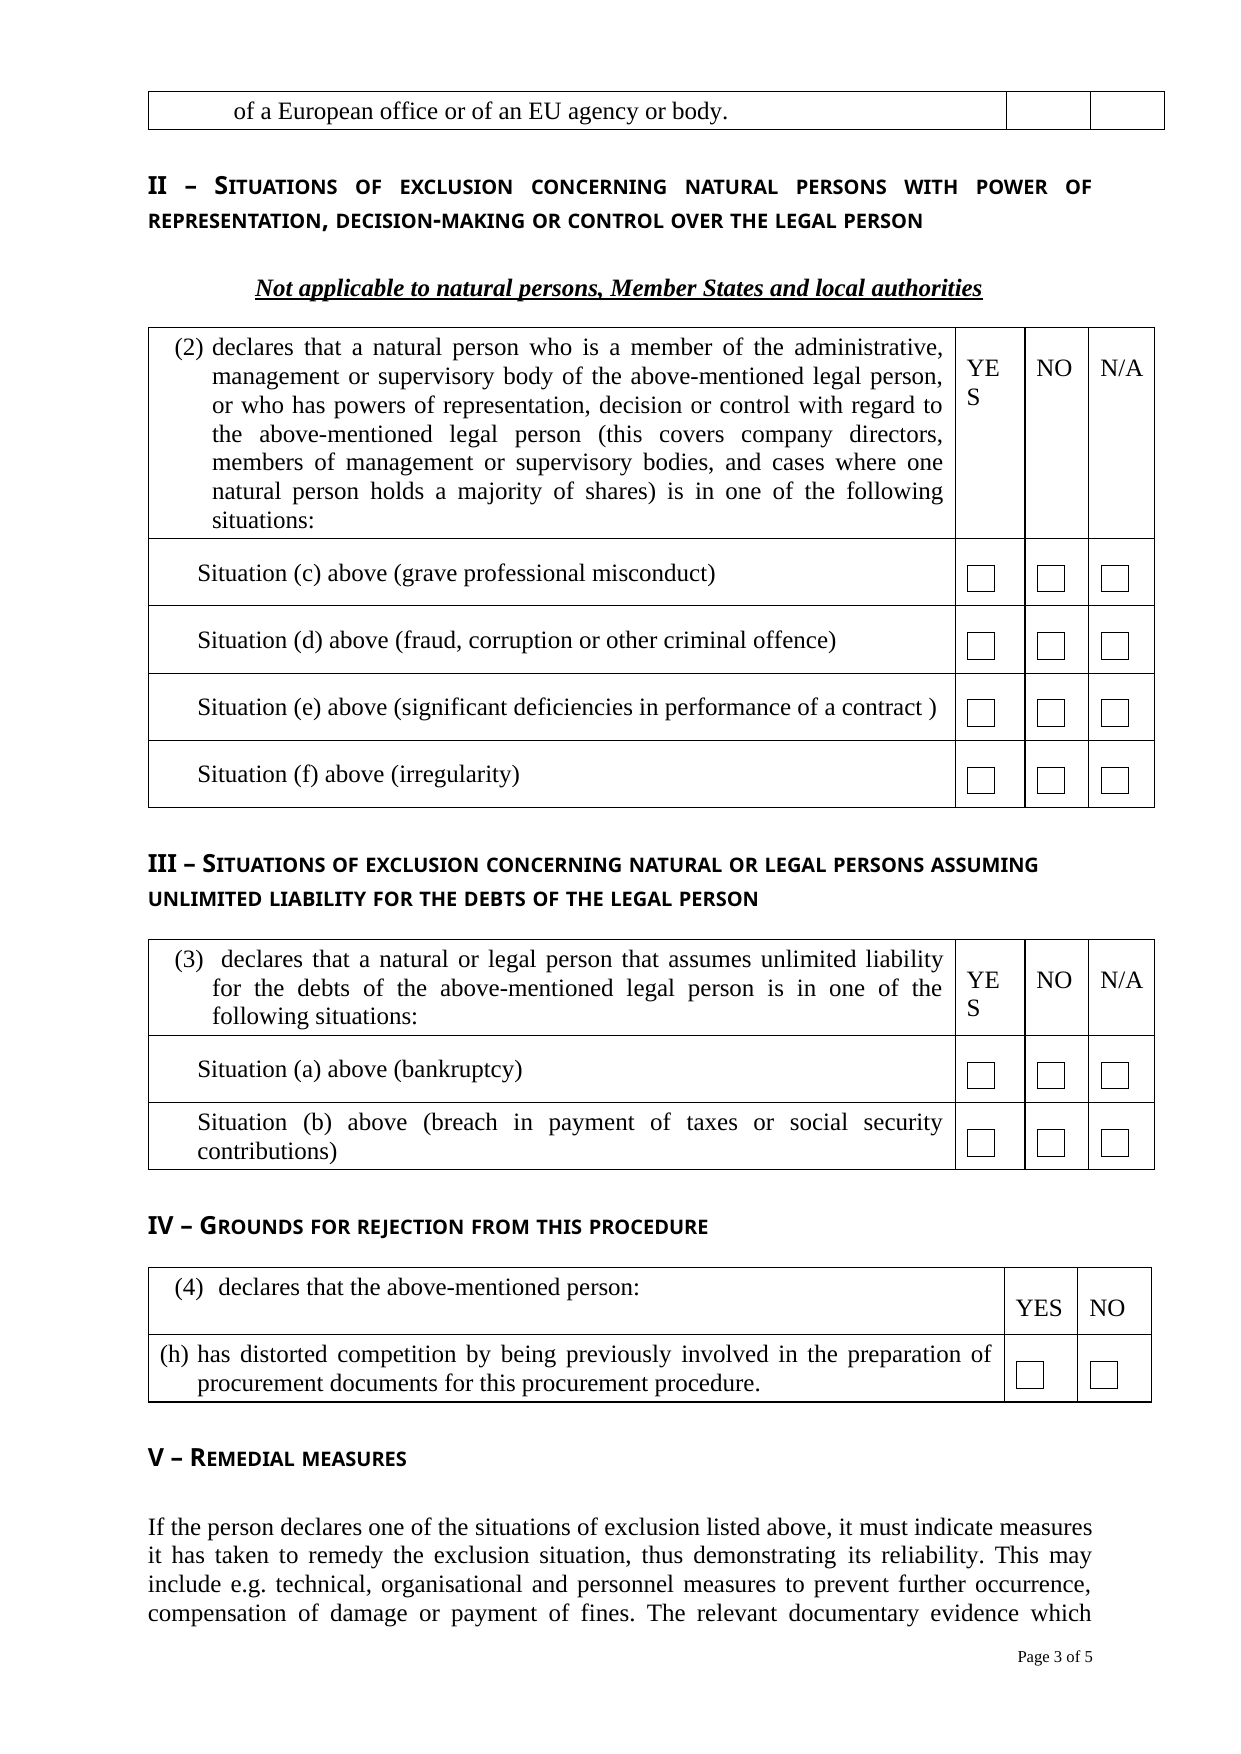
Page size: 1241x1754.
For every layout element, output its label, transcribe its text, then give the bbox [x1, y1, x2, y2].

table_cell Situation (f) above (irregularity) [149, 741, 955, 807]
table_cell [956, 1103, 1024, 1169]
table_cell [1026, 1036, 1088, 1102]
table_header declares that a natural person who is a member of the administrative, management or supervisory body of the above-mentioned legal person, or who has powers of representation, decision or control with regard to the above-mentioned legal person (this covers company directors, members of management or supervisory bodies, and cases where one natural person holds a majority of shares) is in one of the following situations: [149, 328, 955, 538]
table_header declares that a natural or legal person that assumes unlimited liability for the debts of the above-mentioned legal person is in one of the following situations: [149, 940, 955, 1035]
table_cell [956, 606, 1024, 672]
table_cell Situation (d) above (fraud, corruption or other criminal offence) [149, 606, 955, 672]
table_cell [1026, 606, 1088, 672]
title IV – Grounds for rejection from this procedure [148, 1208, 1092, 1242]
table_header N/A [1089, 328, 1154, 538]
table_cell [1078, 1335, 1151, 1401]
table_cell [956, 741, 1024, 807]
table_cell [956, 1036, 1024, 1102]
table_cell Situation (c) above (grave professional misconduct) [149, 539, 955, 605]
table_header YES [956, 328, 1024, 538]
table_cell [1026, 741, 1088, 807]
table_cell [149, 92, 1006, 129]
table_cell [1089, 539, 1154, 605]
table_cell [1089, 1103, 1154, 1169]
table_cell [1089, 741, 1154, 807]
table_cell [956, 539, 1024, 605]
title V – Remedial measures [148, 1440, 1092, 1474]
table_cell [1089, 674, 1154, 740]
title II – Situations of exclusion concerning natural persons with power of representation, decision-making or control over the legal person [148, 168, 1092, 236]
table_cell Situation (b) above (breach in payment of taxes or social security contributions) [149, 1103, 955, 1169]
table_cell [1091, 92, 1164, 129]
table_cell Situation (a) above (bankruptcy) [149, 1036, 955, 1102]
table_cell [1089, 1036, 1154, 1102]
table_cell has distorted competition by being previously involved in the preparation of procurement documents for this procurement procedure. [149, 1335, 1004, 1401]
table_header YES [1005, 1268, 1077, 1334]
table_header NO [1026, 940, 1088, 1035]
text Not applicable to natural persons, Member States and local authorities [148, 273, 1092, 302]
table_cell [956, 674, 1024, 740]
table_header NO [1078, 1268, 1151, 1334]
table_header declares that the above-mentioned person: [149, 1268, 1004, 1334]
title III – Situations of exclusion concerning natural or legal persons assuming unlimited liability for the debts of the legal person [148, 846, 1092, 914]
table_header NO [1026, 328, 1088, 538]
table_cell [1026, 539, 1088, 605]
table_header YES [956, 940, 1024, 1035]
table_header N/A [1089, 940, 1154, 1035]
table_cell Situation (e) above (significant deficiencies in performance of a contract ) [149, 674, 955, 740]
table_cell [1007, 92, 1090, 129]
table_cell [1005, 1335, 1077, 1401]
table_cell [1089, 606, 1154, 672]
table_cell [1026, 1103, 1088, 1169]
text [148, 1512, 1092, 1627]
table_cell [1026, 674, 1088, 740]
